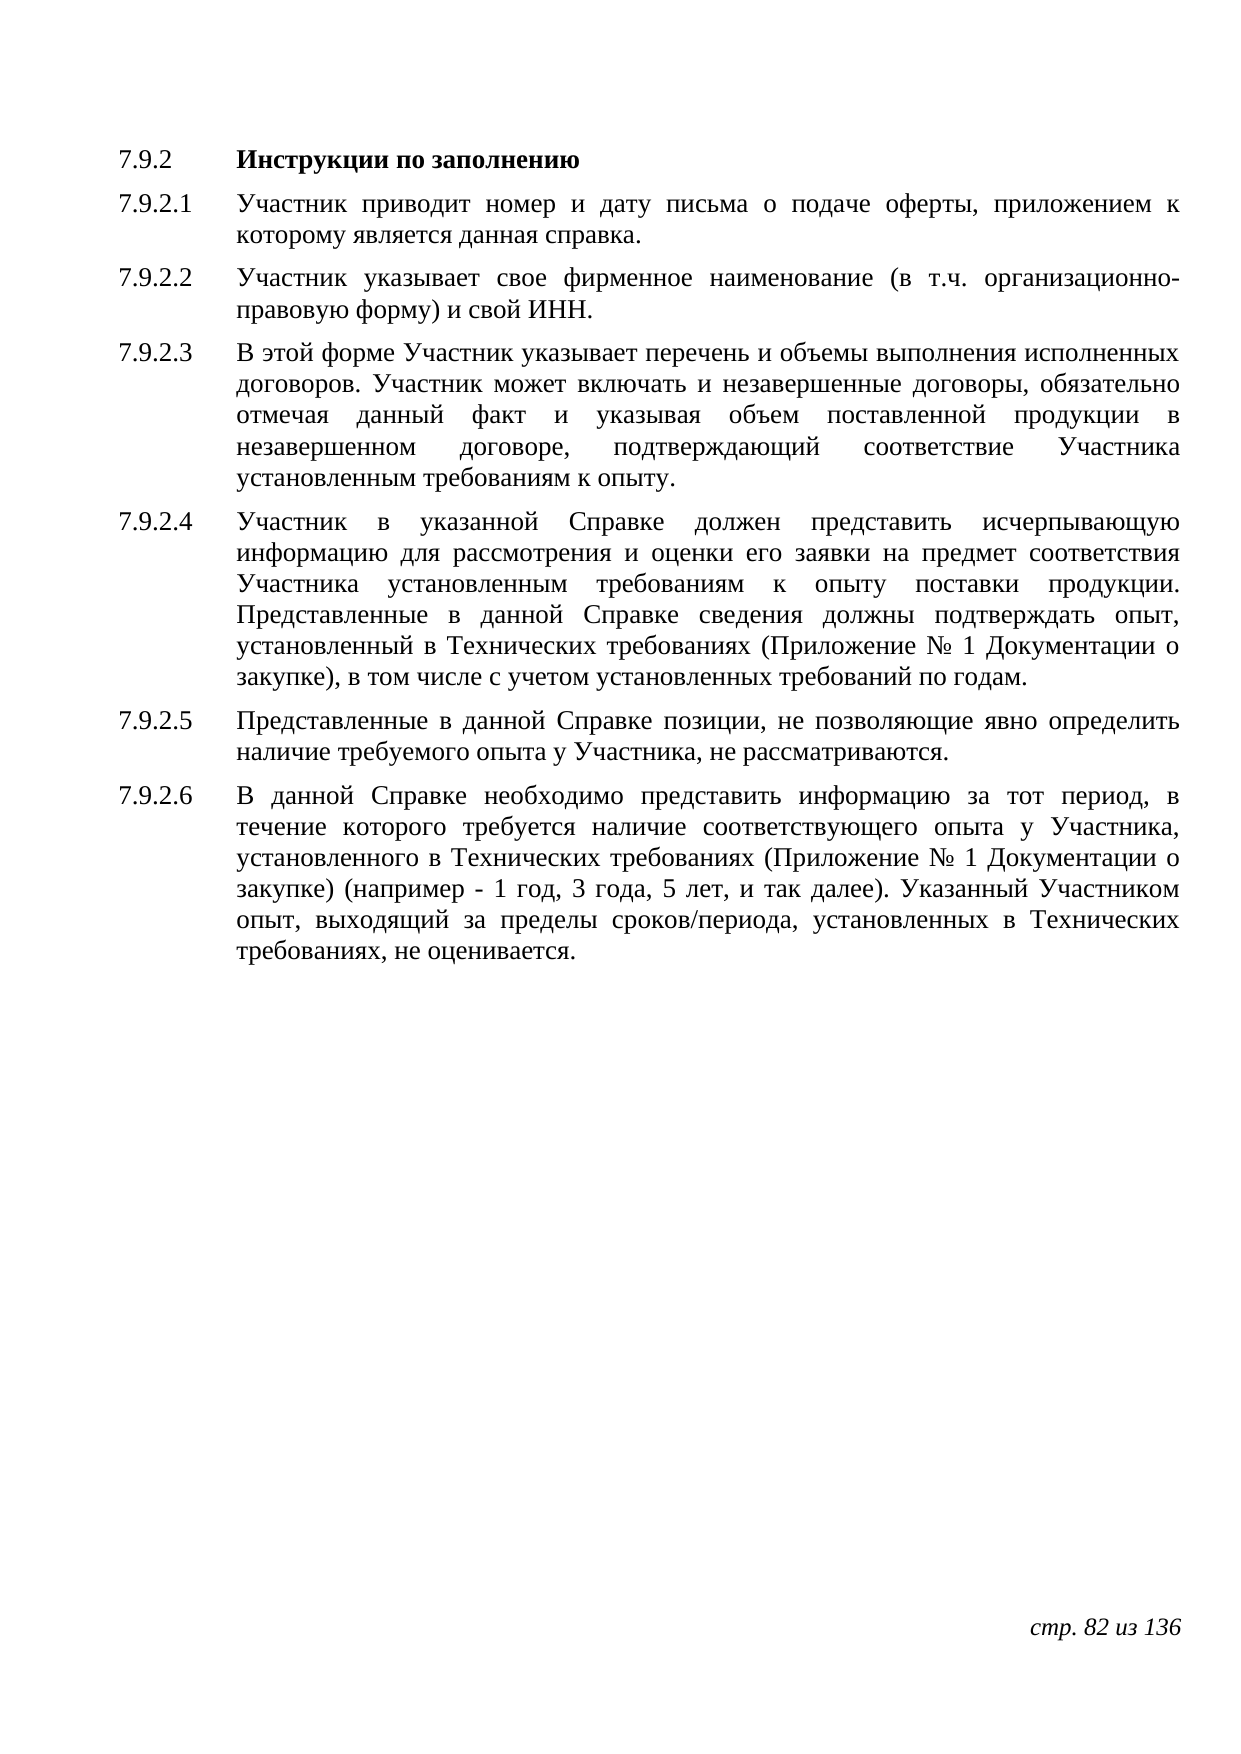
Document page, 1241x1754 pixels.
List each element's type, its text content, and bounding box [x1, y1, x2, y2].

text Участник указывает свое фирменное наименование (в т.ч. организационно-правовую форму) и свой ИНН. [118, 262, 1181, 324]
text В этой форме Участник указывает перечень и объемы выполнения исполненных договоров. Участник может включать и незавершенные договоры, обязательно отмечая данный факт и указывая объем поставленной продукции в незавершенном договоре, подтверждающий соответствие Участника установленным требованиям к опыту. [118, 336, 1181, 492]
text Участник в указанной Справке должен представить исчерпывающую информацию для рассмотрения и оценки его заявки на предмет соответствия Участника установленным требованиям к опыту поставки продукции. Представленные в данной Справке сведения должны подтверждать опыт, установленный в Технических требованиях (Приложение № 1 Документации о закупке), в том числе с учетом установленных требований по годам. [118, 504, 1181, 691]
text Представленные в данной Справке позиции, не позволяющие явно определить наличие требуемого опыта у Участника, не рассматриваются. [118, 704, 1181, 766]
text Инструкции по заполнению [118, 143, 1181, 174]
text В данной Справке необходимо представить информацию за тот период, в течение которого требуется наличие соответствующего опыта у Участника, установленного в Технических требованиях (Приложение № 1 Документации о закупке) (например - 1 год, 3 года, 5 лет, и так далее). Указанный Участником опыт, выходящий за пределы сроков/периода, установленных в Технических требованиях, не оценивается. [118, 779, 1181, 966]
text Участник приводит номер и дату письма о подаче оферты, приложением к которому является данная справка. [118, 187, 1181, 249]
